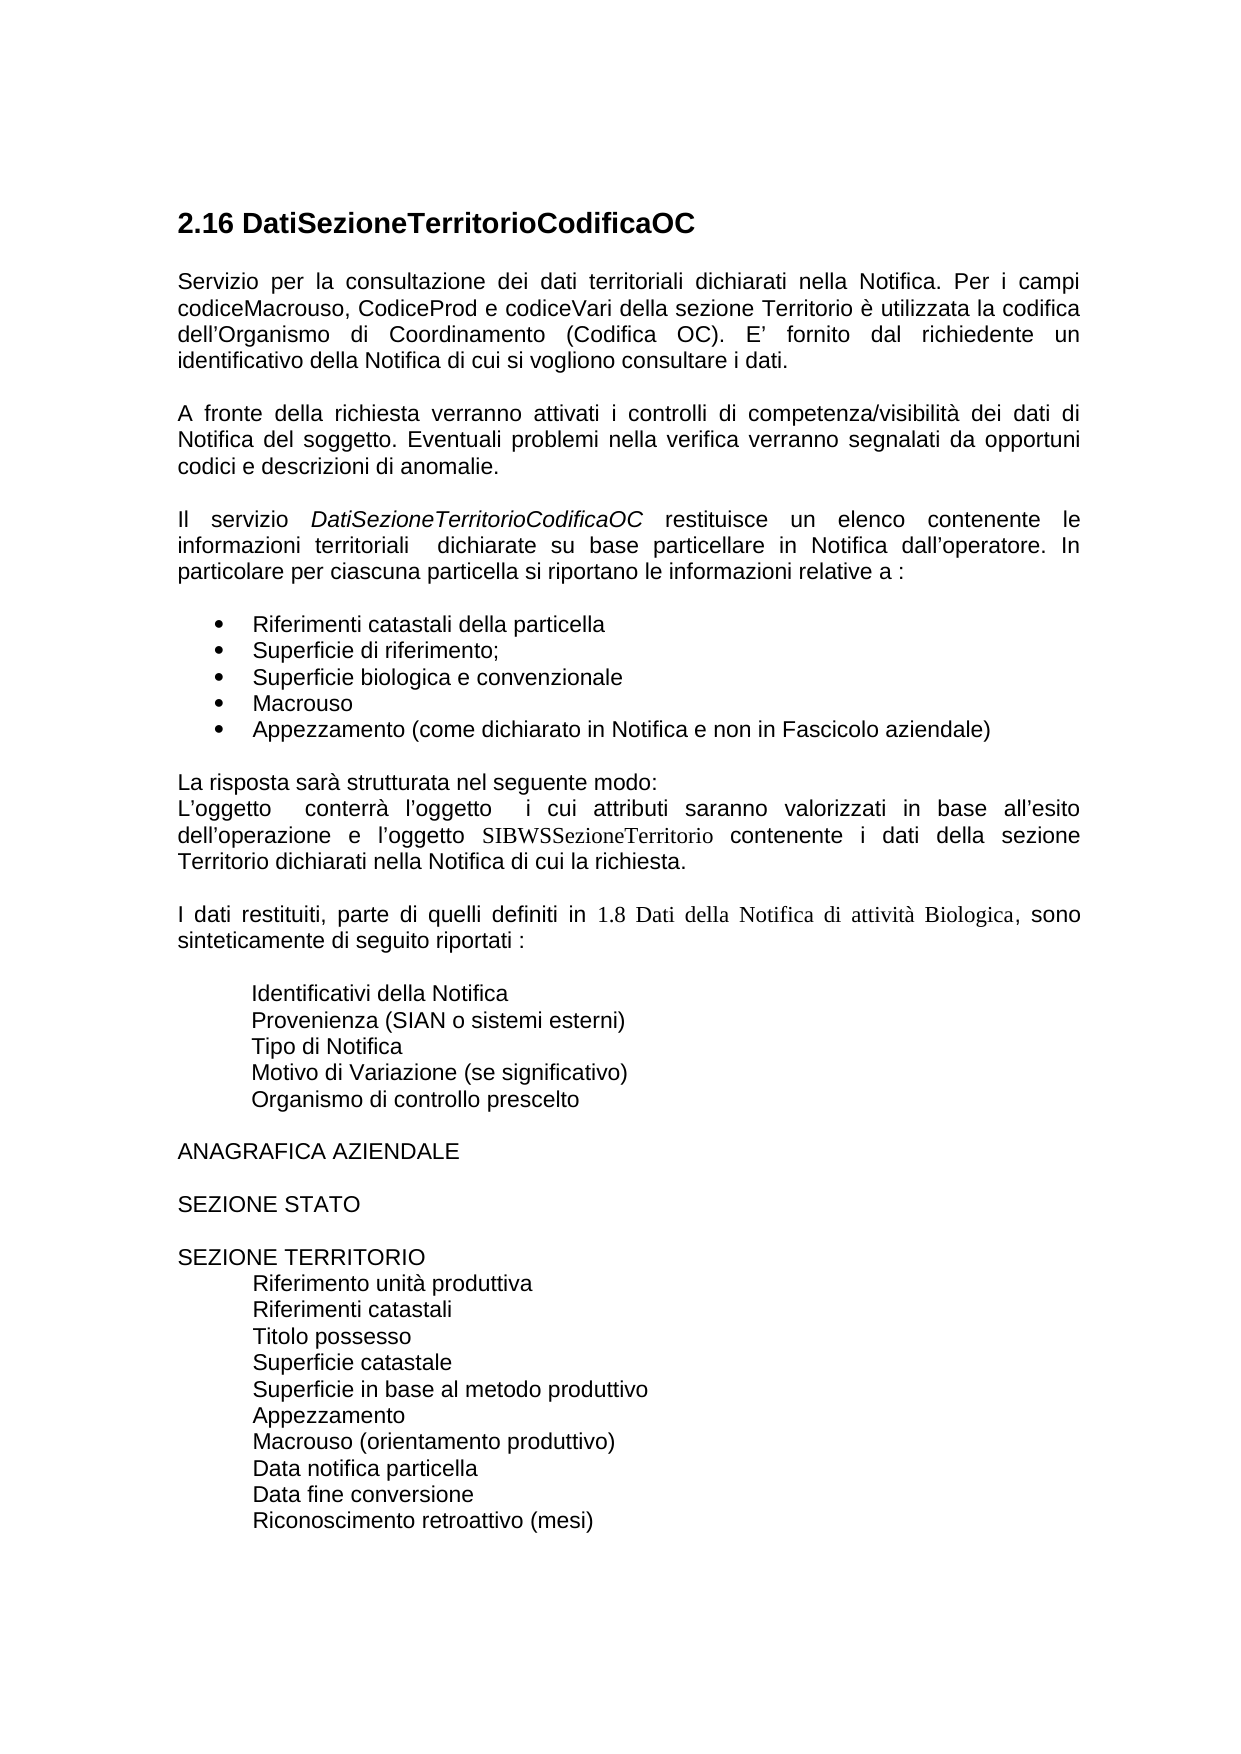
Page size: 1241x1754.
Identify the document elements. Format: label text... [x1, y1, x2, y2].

text Il servizio DatiSezioneTerritorioCodificaOC restituisce un elenco contenente le informazioni territoriali dichiarate su base particellare in Notifica dall’operatore. In particolare per ciascuna particella si riportano le informazioni relative a : [177, 506, 1081, 584]
text Provenienza (SIAN o sistemi esterni) [251, 1007, 1000, 1033]
text SEZIONE TERRITORIO [177, 1244, 1000, 1270]
text Data fine conversione [252, 1481, 1000, 1507]
text Appezzamento [252, 1402, 1000, 1428]
text Superficie catastale [252, 1349, 1000, 1376]
list Appezzamento (come dichiarato in Notifica e non in Fascicolo aziendale) [215, 716, 1081, 743]
text I dati restituiti, parte di quelli definiti in 1.8 Dati della Notifica di attività Biologica, sono sinteticamente di seguito riportati : [177, 901, 1081, 954]
text SEZIONE STATO [177, 1191, 1081, 1217]
text A fronte della richiesta verranno attivati i controlli di competenza/visibilità dei dati di Notifica del soggetto. Eventuali problemi nella verifica verranno segnalati da opportuni codici e descrizioni di anomalie. [177, 400, 1081, 479]
list Superficie biologica e convenzionale [215, 664, 1081, 690]
text Macrouso (orientamento produttivo) [252, 1428, 1000, 1454]
list Macrouso [215, 690, 1081, 716]
text Riferimento unità produttiva [252, 1270, 1000, 1296]
list Riferimenti catastali della particella [215, 611, 1081, 637]
text Superficie in base al metodo produttivo [252, 1376, 1000, 1402]
text Data notifica particella [252, 1454, 1000, 1481]
text Organismo di controllo prescelto [251, 1086, 1000, 1112]
text Riconoscimento retroattivo (mesi) [252, 1507, 1000, 1534]
text ANAGRAFICA AZIENDALE [177, 1138, 1000, 1165]
subtitle 2.16 DatiSezioneTerritorioCodificaOC [177, 206, 1081, 239]
text Riferimenti catastali [252, 1296, 1000, 1323]
text Servizio per la consultazione dei dati territoriali dichiarati nella Notifica. Per i campi codiceMacrouso, CodiceProd e codiceVari della sezione Territorio è utilizzata la codifica dell’Organismo di Coordinamento (Codifica OC). E’ fornito dal richiedente un identificativo della Notifica di cui si vogliono consultare i dati. [177, 268, 1081, 374]
text Motivo di Variazione (se significativo) [251, 1059, 1000, 1086]
list Superficie di riferimento; [215, 637, 1081, 664]
text L’oggetto SIBResponseWSNotifiche conterrà l’oggetto ISWSResponse i cui attributi saranno valorizzati in base all’esito dell’operazione e l’oggetto SIBWSSezioneTerritorio contenente i dati della sezione Territorio dichiarati nella Notifica di cui la richiesta. [177, 795, 1081, 875]
text Tipo di Notifica [251, 1033, 1000, 1059]
text Identificativi della Notifica [251, 980, 1000, 1007]
text La risposta sarà strutturata nel seguente modo: [177, 769, 1081, 795]
text Titolo possesso [252, 1323, 1000, 1349]
